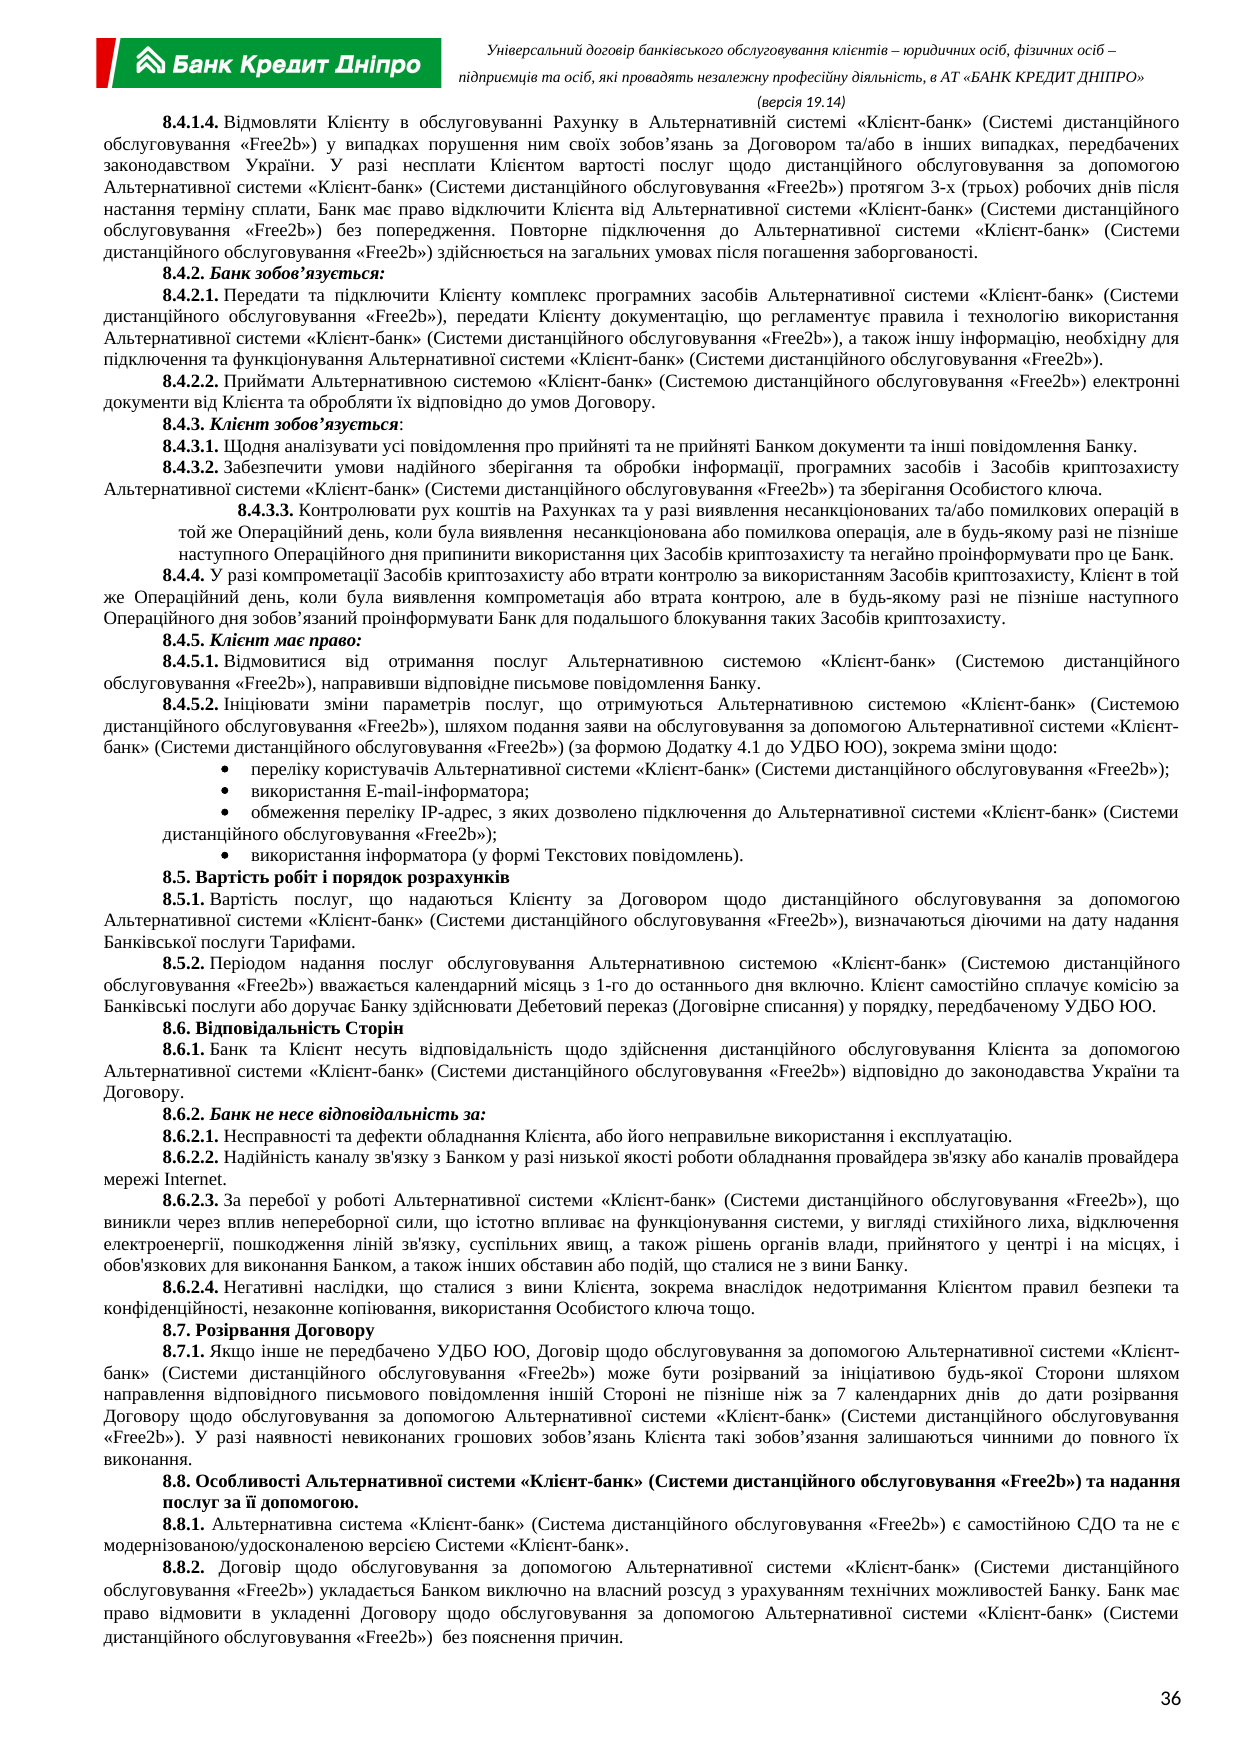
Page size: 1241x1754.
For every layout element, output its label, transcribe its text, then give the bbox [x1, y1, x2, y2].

list Негативні наслідки, що сталися з вини Клієнта, зокрема внаслідок недотримання Клієнтом правил безпеки та конфіденційності, незаконне копіювання, використання Особистого ключа тощо. [103, 1276, 1181, 1319]
list Банк зобов’язується: [103, 262, 1181, 284]
list Банк не несе відповідальність за: [103, 1103, 1181, 1124]
list використання інформатора (у формі Текстових повідомлень). [162, 844, 1181, 866]
list Клієнт має право: [103, 629, 1181, 650]
text 8.8.2. Договір щодо обслуговування за допомогою Альтернативної системи «Клієнт-банк» (Системи дистанційного обслуговування «Free2b») укладається Банком виключно на власний розсуд з урахуванням технічних можливостей Банку. Банк має право відмовити в укладенні Договору щодо обслуговування за допомогою Альтернативної системи «Клієнт-банк» (Системи дистанційного обслуговування «Free2b») без пояснення причин. [103, 1556, 1181, 1647]
list Вартість послуг, що надаються Клієнту за Договором щодо дистанційного обслуговування за допомогою Альтернативної системи «Клієнт-банк» (Системи дистанційного обслуговування «Free2b»), визначаються діючими на дату надання Банківської послуги Тарифами. [103, 887, 1181, 952]
list переліку користувачів Альтернативної системи «Клієнт-банк» (Системи дистанційного обслуговування «Free2b»); [162, 758, 1181, 779]
list обмеження переліку IP-адрес, з яких дозволено підключення до Альтернативної системи «Клієнт-банк» (Системи дистанційного обслуговування «Free2b»); [162, 801, 1181, 844]
list У разі компрометації Засобів криптозахисту або втрати контролю за використанням Засобів криптозахисту, Клієнт в той же Операційний день, коли була виявлення компрометація або втрата контрою, але в будь-якому разі не пізніше наступного Операційного дня зобов’язаний проінформувати Банк для подальшого блокування таких Засобів криптозахисту. [103, 564, 1181, 629]
list Відмовитися від отримання послуг Альтернативною системою «Клієнт-банк» (Системою дистанційного обслуговування «Free2b»), направивши відповідне письмове повідомлення Банку. [103, 650, 1181, 693]
list Клієнт зобов’язується: [103, 413, 1181, 434]
list Контролювати рух коштів на Рахунках та у разі виявлення несанкціонованих та/або помилкових операцій в той же Операційний день, коли була виявлення несанкціонована або помилкова операція, але в будь-якому разі не пізніше наступного Операційного дня припинити використання цих Засобів криптозахисту та негайно проінформувати про це Банк. [178, 499, 1181, 564]
list 8.8.1. Альтернативна система «Клієнт-банк» (Система дистанційного обслуговування «Free2b») є самостійною СДО та не є модернізованою/удосконаленою версією Системи «Клієнт-банк». [103, 1513, 1181, 1556]
list Розірвання Договору [103, 1319, 1181, 1340]
list Забезпечити умови надійного зберігання та обробки інформації, програмних засобів і Засобів криптозахисту Альтернативної системи «Клієнт-банк» (Системи дистанційного обслуговування «Free2b») та зберігання Особистого ключа. [103, 456, 1181, 499]
list Ініціювати зміни параметрів послуг, що отримуються Альтернативною системою «Клієнт-банк» (Системою дистанційного обслуговування «Free2b»), шляхом подання заяви на обслуговування за допомогою Альтернативної системи «Клієнт-банк» (Системи дистанційного обслуговування «Free2b») (за формою Додатку 4.1 до УДБО ЮО), зокрема зміни щодо: [103, 693, 1181, 758]
picture [96, 38, 442, 88]
list Банк та Клієнт несуть відповідальність щодо здійснення дистанційного обслуговування Клієнта за допомогою Альтернативної системи «Клієнт-банк» (Системи дистанційного обслуговування «Free2b») відповідно до законодавства України та Договору. [103, 1038, 1181, 1103]
list Відмовляти Клієнту в обслуговуванні Рахунку в Альтернативній системі «Клієнт-банк» (Системі дистанційного обслуговування «Free2b») у випадках порушення ним своїх зобов’язань за Договором та/або в інших випадках, передбачених законодавством України. У разі несплати Клієнтом вартості послуг щодо дистанційного обслуговування за допомогою Альтернативної системи «Клієнт-банк» (Системи дистанційного обслуговування «Free2b») протягом 3-х (трьох) робочих днів після настання терміну сплати, Банк має право відключити Клієнта від Альтернативної системи «Клієнт-банк» (Системи дистанційного обслуговування «Free2b») без попередження. Повторне підключення до Альтернативної системи «Клієнт-банк» (Системи дистанційного обслуговування «Free2b») здійснюється на загальних умовах після погашення заборгованості. [103, 85, 1181, 262]
list Надійність каналу зв'язку з Банком у разі низької якості роботи обладнання провайдера зв'язку або каналів провайдера мережі Internet. [103, 1146, 1181, 1189]
list Щодня аналізувати усі повідомлення про прийняті та не прийняті Банком документи та інші повідомлення Банку. [103, 434, 1181, 456]
list Відповідальність Сторін [103, 1017, 1181, 1038]
list Періодом надання послуг обслуговування Альтернативною системою «Клієнт-банк» (Системою дистанційного обслуговування «Free2b») вважається календарний місяць з 1-го до останнього дня включно. Клієнт самостійно сплачує комісію за Банківські послуги або доручає Банку здійснювати Дебетовий переказ (Договірне списання) у порядку, передбаченому УДБО ЮО. [103, 952, 1181, 1017]
list Вартість робіт і порядок розрахунків [145, 866, 1181, 887]
list Приймати Альтернативною системою «Клієнт-банк» (Системою дистанційного обслуговування «Free2b») електронні документи від Клієнта та обробляти їх відповідно до умов Договору. [103, 370, 1181, 413]
list 8.8. Особливості Альтернативної системи «Клієнт-банк» (Системи дистанційного обслуговування «Free2b») та надання послуг за її допомогою. [162, 1469, 1181, 1513]
list Якщо інше не передбачено УДБО ЮО, Договір щодо обслуговування за допомогою Альтернативної системи «Клієнт-банк» (Системи дистанційного обслуговування «Free2b») може бути розірваний за ініціативою будь-якої Сторони шляхом направлення відповідного письмового повідомлення іншій Стороні не пізніше ніж за 7 календарних днів до дати розірвання Договору щодо обслуговування за допомогою Альтернативної системи «Клієнт-банк» (Системи дистанційного обслуговування «Free2b»). У разі наявності невиконаних грошових зобов’язань Клієнта такі зобов’язання залишаються чинними до повного їх виконання. [103, 1340, 1181, 1469]
list Передати та підключити Клієнту комплекс програмних засобів Альтернативної системи «Клієнт-банк» (Системи дистанційного обслуговування «Free2b»), передати Клієнту документацію, що регламентує правила і технологію використання Альтернативної системи «Клієнт-банк» (Системи дистанційного обслуговування «Free2b»), а також іншу інформацію, необхідну для підключення та функціонування Альтернативної системи «Клієнт-банк» (Системи дистанційного обслуговування «Free2b»). [103, 284, 1181, 370]
list Несправності та дефекти обладнання Клієнта, або його неправильне використання і експлуатацію. [103, 1124, 1181, 1146]
list використання E-mail-інформатора; [162, 779, 1181, 801]
list За перебої у роботі Альтернативної системи «Клієнт-банк» (Системи дистанційного обслуговування «Free2b»), що виникли через вплив непереборної сили, що істотно впливає на функціонування системи, у вигляді стихійного лиха, відключення електроенергії, пошкодження ліній зв'язку, суспільних явищ, а також рішень органів влади, прийнятого у центрі і на місцях, і обов'язкових для виконання Банком, а також інших обставин або подій, що сталися не з вини Банку. [103, 1189, 1181, 1276]
